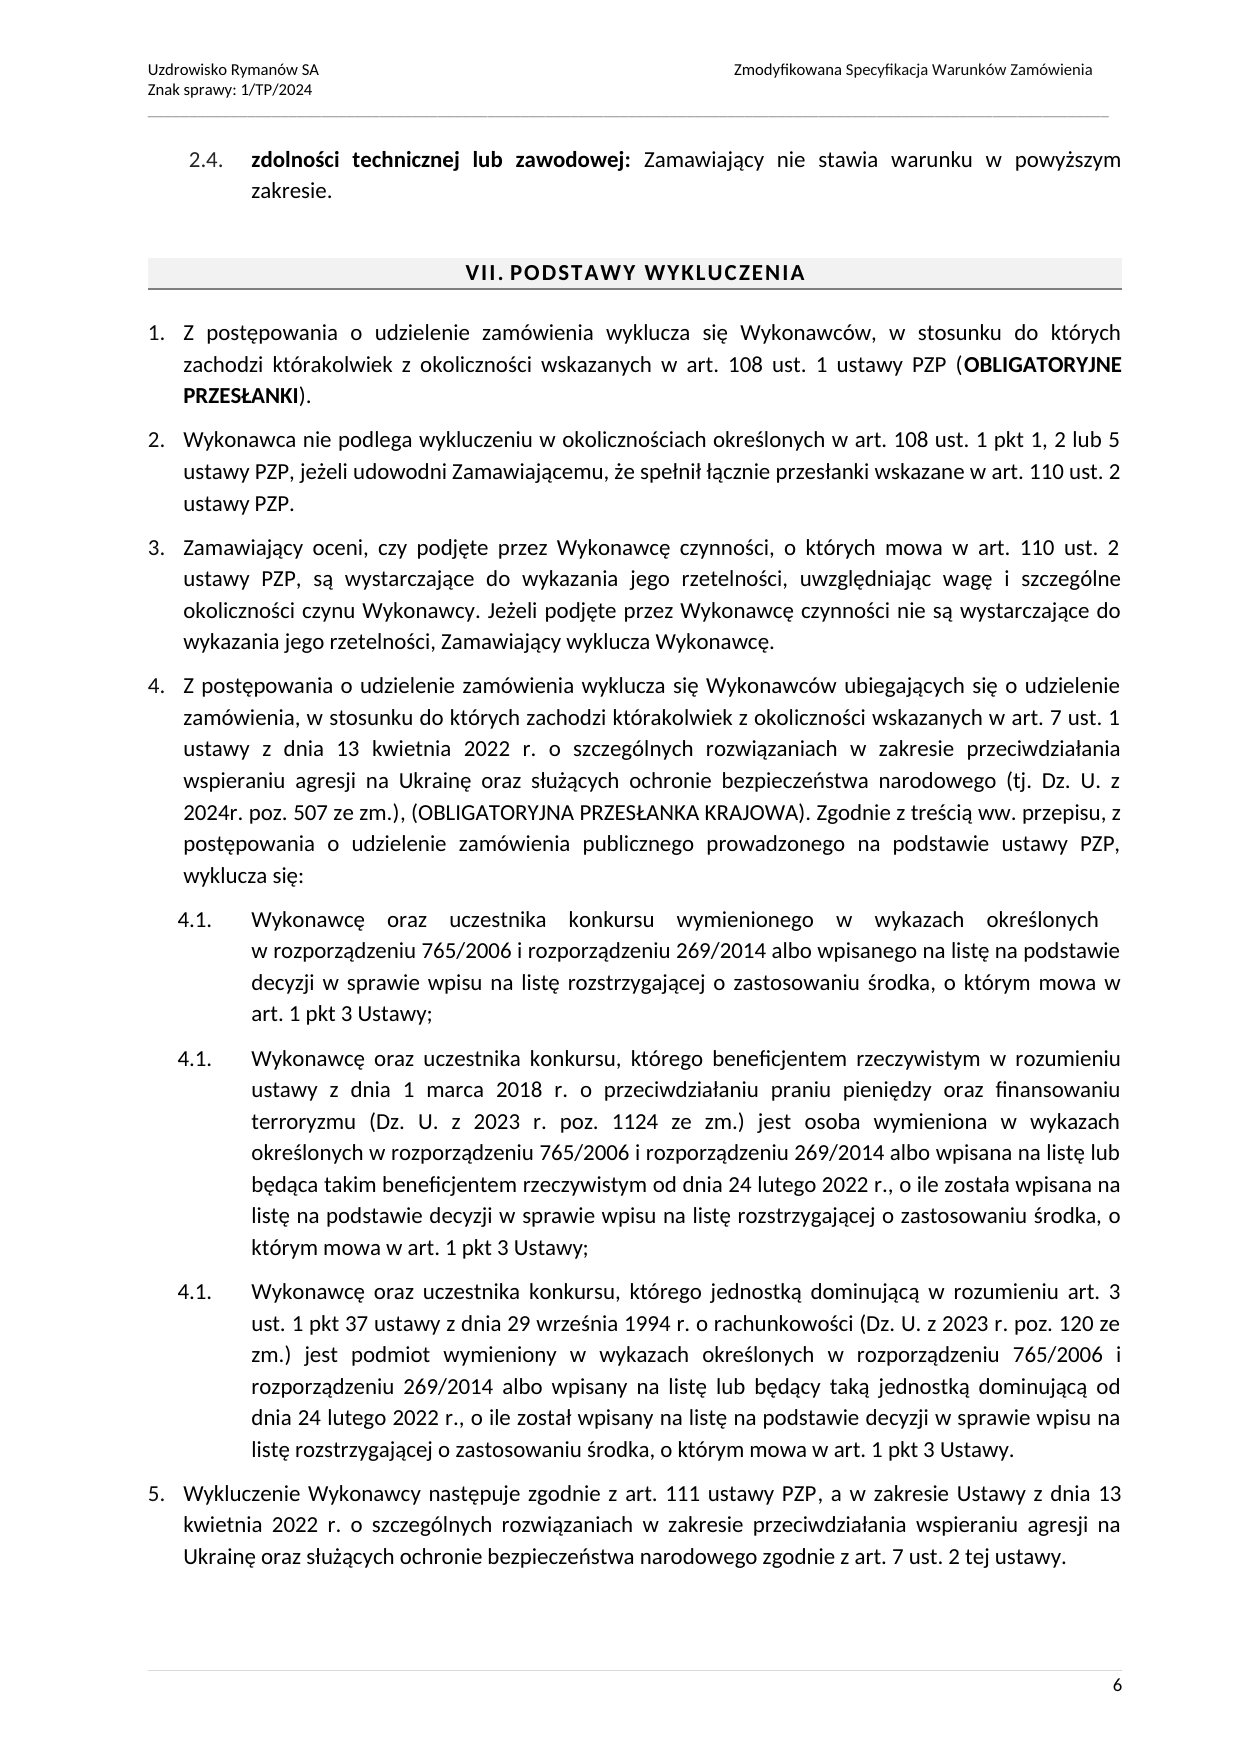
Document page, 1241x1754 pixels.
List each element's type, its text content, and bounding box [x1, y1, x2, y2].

list Z postępowania o udzielenie zamówienia wyklucza się Wykonawców ubiegających się o udzielenie zamówienia, w stosunku do których zachodzi którakolwiek z okoliczności wskazanych w art. 7 ust. 1 ustawy z dnia 13 kwietnia 2022 r. o szczególnych rozwiązaniach w zakresie przeciwdziałania wspieraniu agresji na Ukrainę oraz służących ochronie bezpieczeństwa narodowego (tj. Dz. U. z 2024r. poz. 507 ze zm.), (OBLIGATORYJNA PRZESŁANKA KRAJOWA). Zgodnie z treścią ww. przepisu, z postępowania o udzielenie zamówienia publicznego prowadzonego na podstawie ustawy PZP, wyklucza się: [148, 671, 1122, 889]
list Wykluczenie Wykonawcy następuje zgodnie z art. 111 ustawy PZP, a w zakresie Ustawy z dnia 13 kwietnia 2022 r. o szczególnych rozwiązaniach w zakresie przeciwdziałania wspieraniu agresji na Ukrainę oraz służących ochronie bezpieczeństwa narodowego zgodnie z art. 7 ust. 2 tej ustawy. [148, 1479, 1122, 1570]
list Wykonawca nie podlega wykluczeniu w okolicznościach określonych w art. 108 ust. 1 pkt 1, 2 lub 5 ustawy PZP, jeżeli udowodni Zamawiającemu, że spełnił łącznie przesłanki wskazane w art. 110 ust. 2 ustawy PZP. [148, 426, 1122, 517]
list Wykonawcę oraz uczestnika konkursu wymienionego w wykazach określonych w rozporządzeniu 765/2006 i rozporządzeniu 269/2014 albo wpisanego na listę na podstawie decyzji w sprawie wpisu na listę rozstrzygającej o zastosowaniu środka, o którym mowa w art. 1 pkt 3 Ustawy; [177, 905, 1122, 1028]
list zdolności technicznej lub zawodowej: Zamawiający nie stawia warunku w powyższym zakresie. [189, 145, 1122, 204]
list Wykonawcę oraz uczestnika konkursu, którego jednostką dominującą w rozumieniu art. 3 ust. 1 pkt 37 ustawy z dnia 29 września 1994 r. o rachunkowości (Dz. U. z 2023 r. poz. 120 ze zm.) jest podmiot wymieniony w wykazach określonych w rozporządzeniu 765/2006 i rozporządzeniu 269/2014 albo wpisany na listę lub będący taką jednostką dominującą od dnia 24 lutego 2022 r., o ile został wpisany na listę na podstawie decyzji w sprawie wpisu na listę rozstrzygającej o zastosowaniu środka, o którym mowa w art. 1 pkt 3 Ustawy. [177, 1277, 1122, 1463]
list Z postępowania o udzielenie zamówienia wyklucza się Wykonawców, w stosunku do których zachodzi którakolwiek z okoliczności wskazanych w art. 108 ust. 1 ustawy PZP (OBLIGATORYJNE PRZESŁANKI). [148, 318, 1122, 409]
list Wykonawcę oraz uczestnika konkursu, którego beneficjentem rzeczywistym w rozumieniu ustawy z dnia 1 marca 2018 r. o przeciwdziałaniu praniu pieniędzy oraz finansowaniu terroryzmu (Dz. U. z 2023 r. poz. 1124 ze zm.) jest osoba wymieniona w wykazach określonych w rozporządzeniu 765/2006 i rozporządzeniu 269/2014 albo wpisana na listę lub będąca takim beneficjentem rzeczywistym od dnia 24 lutego 2022 r., o ile została wpisana na listę na podstawie decyzji w sprawie wpisu na listę rozstrzygającej o zastosowaniu środka, o którym mowa w art. 1 pkt 3 Ustawy; [177, 1044, 1122, 1261]
subtitle Podstawy wykluczenia [148, 258, 1122, 288]
list Zamawiający oceni, czy podjęte przez Wykonawcę czynności, o których mowa w art. 110 ust. 2 ustawy PZP, są wystarczające do wykazania jego rzetelności, uwzględniając wagę i szczególne okoliczności czynu Wykonawcy. Jeżeli podjęte przez Wykonawcę czynności nie są wystarczające do wykazania jego rzetelności, Zamawiający wyklucza Wykonawcę. [148, 533, 1122, 655]
